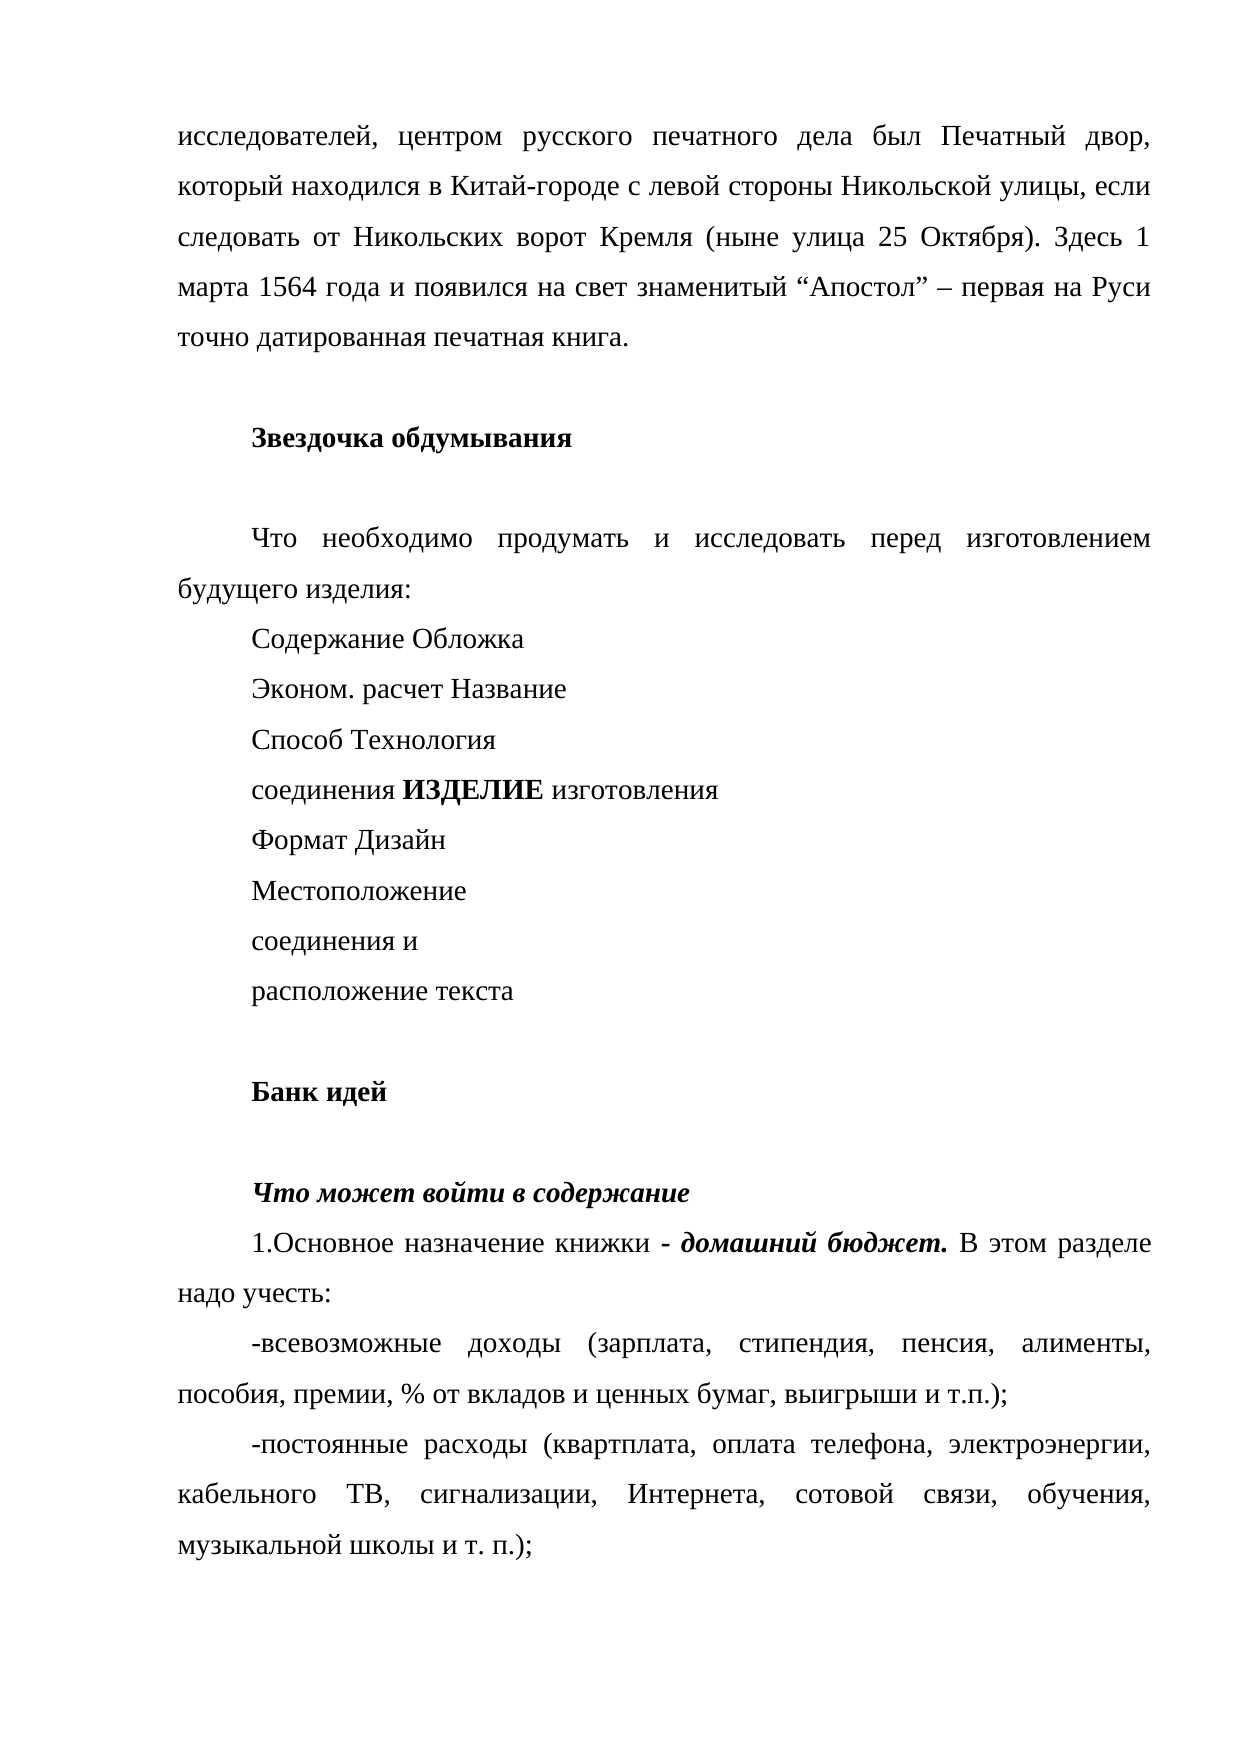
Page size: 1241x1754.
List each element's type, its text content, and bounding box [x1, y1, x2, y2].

text 1.Основное назначение книжки - домашний бюджет. В этом разделе надо учесть: [177, 1225, 1152, 1309]
text соединения ИЗДЕЛИЕ изготовления [177, 772, 1152, 806]
text соединения и [177, 923, 1152, 957]
text -постоянные расходы (квартплата, оплата телефона, электроэнергии, кабельного ТВ, сигнализации, Интернета, сотовой связи, обучения, музыкальной школы и т. п.); [177, 1426, 1152, 1560]
text Местоположение [177, 873, 1152, 906]
text Банк идей [177, 1074, 1152, 1108]
text Что необходимо продумать и исследовать перед изготовлением будущего изделия: [177, 521, 1152, 604]
text Содержание Обложка [177, 621, 1152, 655]
text Способ Технология [177, 722, 1152, 755]
text -всевозможные доходы (зарплата, стипендия, пенсия, алименты, пособия, премии, % от вкладов и ценных бумаг, выигрыши и т.п.); [177, 1326, 1152, 1409]
text Что может войти в содержание [177, 1175, 1152, 1208]
text Формат Дизайн [177, 822, 1152, 856]
text Звездочка обдумывания [177, 420, 1152, 453]
text Эконом. расчет Название [177, 672, 1152, 705]
text расположение текста [177, 973, 1152, 1007]
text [177, 118, 1152, 353]
